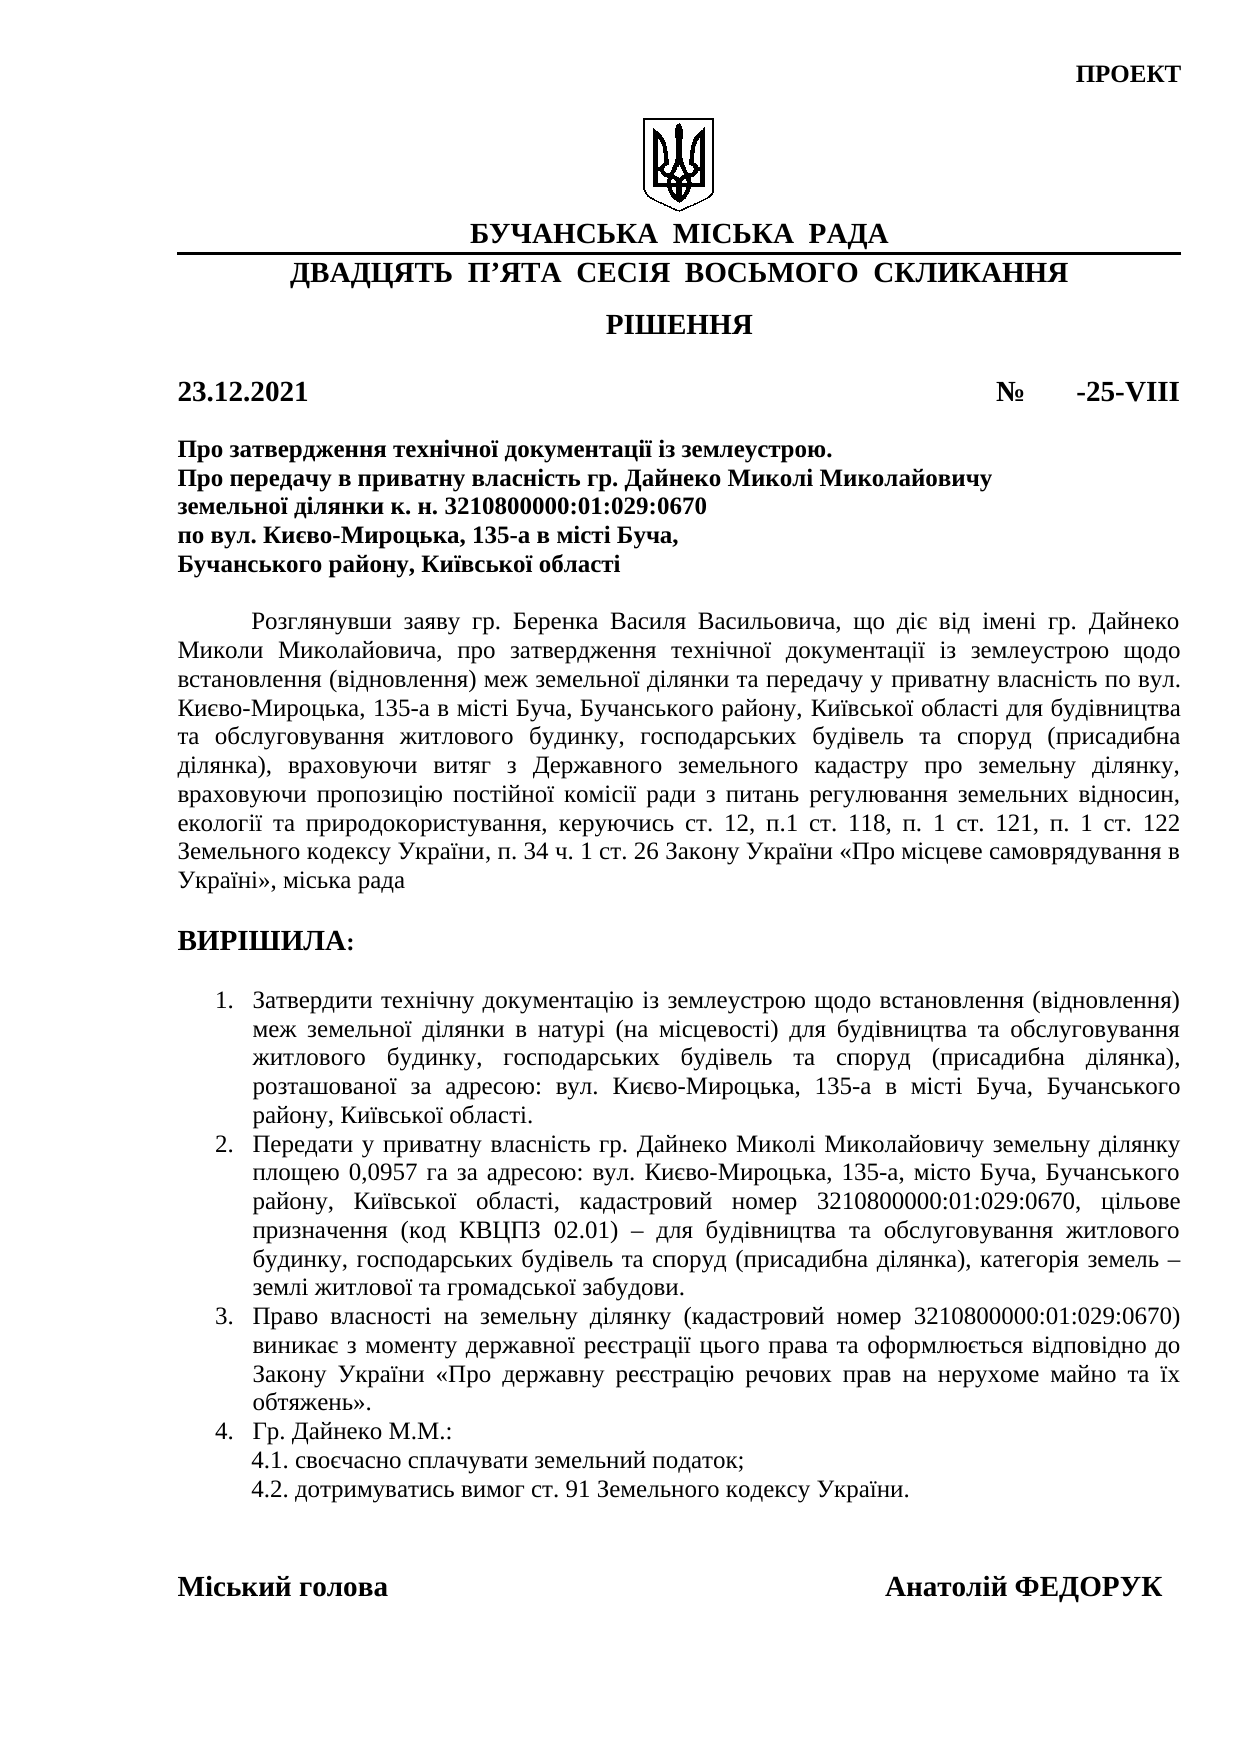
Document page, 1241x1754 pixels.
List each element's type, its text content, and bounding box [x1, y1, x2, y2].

text ДВАДЦЯТЬ П’ЯТА СЕСІЯ ВОСЬМОГО СКЛИКАННЯ [177, 255, 1181, 288]
text земельної ділянки к. н. 3210800000:01:029:0670 [177, 491, 1181, 520]
list Передати у приватну власність гр. Дайнеко Миколі Миколайовичу земельну ділянку площею 0,0957 га за адресою: вул. Києво-Мироцька, 135-а, місто Буча, Бучанського району, Київської області, кадастровий номер 3210800000:01:029:0670, цільове призначення (код КВЦПЗ 02.01) – для будівництва та обслуговування житлового будинку, господарських будівель та споруд (присадибна ділянка), категорія земель – землі житлової та громадської забудови. [215, 1129, 1181, 1301]
text 4.1. своєчасно сплачувати земельний податок; [251, 1445, 1181, 1474]
text 23.12.2021 № -25-VІІІ [177, 374, 1181, 408]
list Право власності на земельну ділянку (кадастровий номер 3210800000:01:029:0670) виникає з моменту державної реєстрації цього права та оформлюється відповідно до Закону України «Про державну реєстрацію речових прав на нерухоме майно та їх обтяжень». [215, 1301, 1181, 1416]
text РІШЕННЯ [177, 307, 1181, 341]
text БУЧАНСЬКА МІСЬКА РАДА [177, 216, 1181, 252]
text Про передачу в приватну власність гр. Дайнеко Миколі Миколайовичу [177, 463, 1181, 491]
text Міський голова Анатолій ФЕДОРУК [177, 1569, 1181, 1603]
text Розглянувши заяву гр. Беренка Василя Васильовича, що діє від імені гр. Дайнеко Миколи Миколайовича, про затвердження технічної документації із землеустрою щодо встановлення (відновлення) меж земельної ділянки та передачу у приватну власність по вул. Києво-Мироцька, 135-а в місті Буча, Бучанського району, Київської області для будівництва та обслуговування житлового будинку, господарських будівель та споруд (присадибна ділянка), враховуючи витяг з Державного земельного кадастру про земельну ділянку, враховуючи пропозицію постійної комісії ради з питань регулювання земельних відносин, екології та природокористування, керуючись ст. 12, п.1 ст. 118, п. 1 ст. 121, п. 1 ст. 122 Земельного кодексу України, п. 34 ч. 1 ст. 26 Закону України «Про місцеве самоврядування в Україні», міська рада [177, 606, 1181, 894]
list Гр. Дайнеко М.М.: [215, 1416, 1181, 1445]
text по вул. Києво-Мироцька, 135-а в місті Буча, [177, 520, 1181, 549]
text ПРОЕКТ [177, 59, 1181, 88]
text ВИРІШИЛА: [177, 923, 1181, 956]
text 4.2. дотримуватись вимог ст. 91 Земельного кодексу України. [251, 1474, 1181, 1502]
list Затвердити технічну документацію із землеустрою щодо встановлення (відновлення) меж земельної ділянки в натурі (на місцевості) для будівництва та обслуговування житлового будинку, господарських будівель та споруд (присадибна ділянка), розташованої за адресою: вул. Києво-Мироцька, 135-а в місті Буча, Бучанського району, Київської області. [215, 985, 1181, 1129]
text Бучанського району, Київської області [177, 549, 1181, 578]
text Про затвердження технічної документації із землеустрою. [177, 434, 1181, 463]
